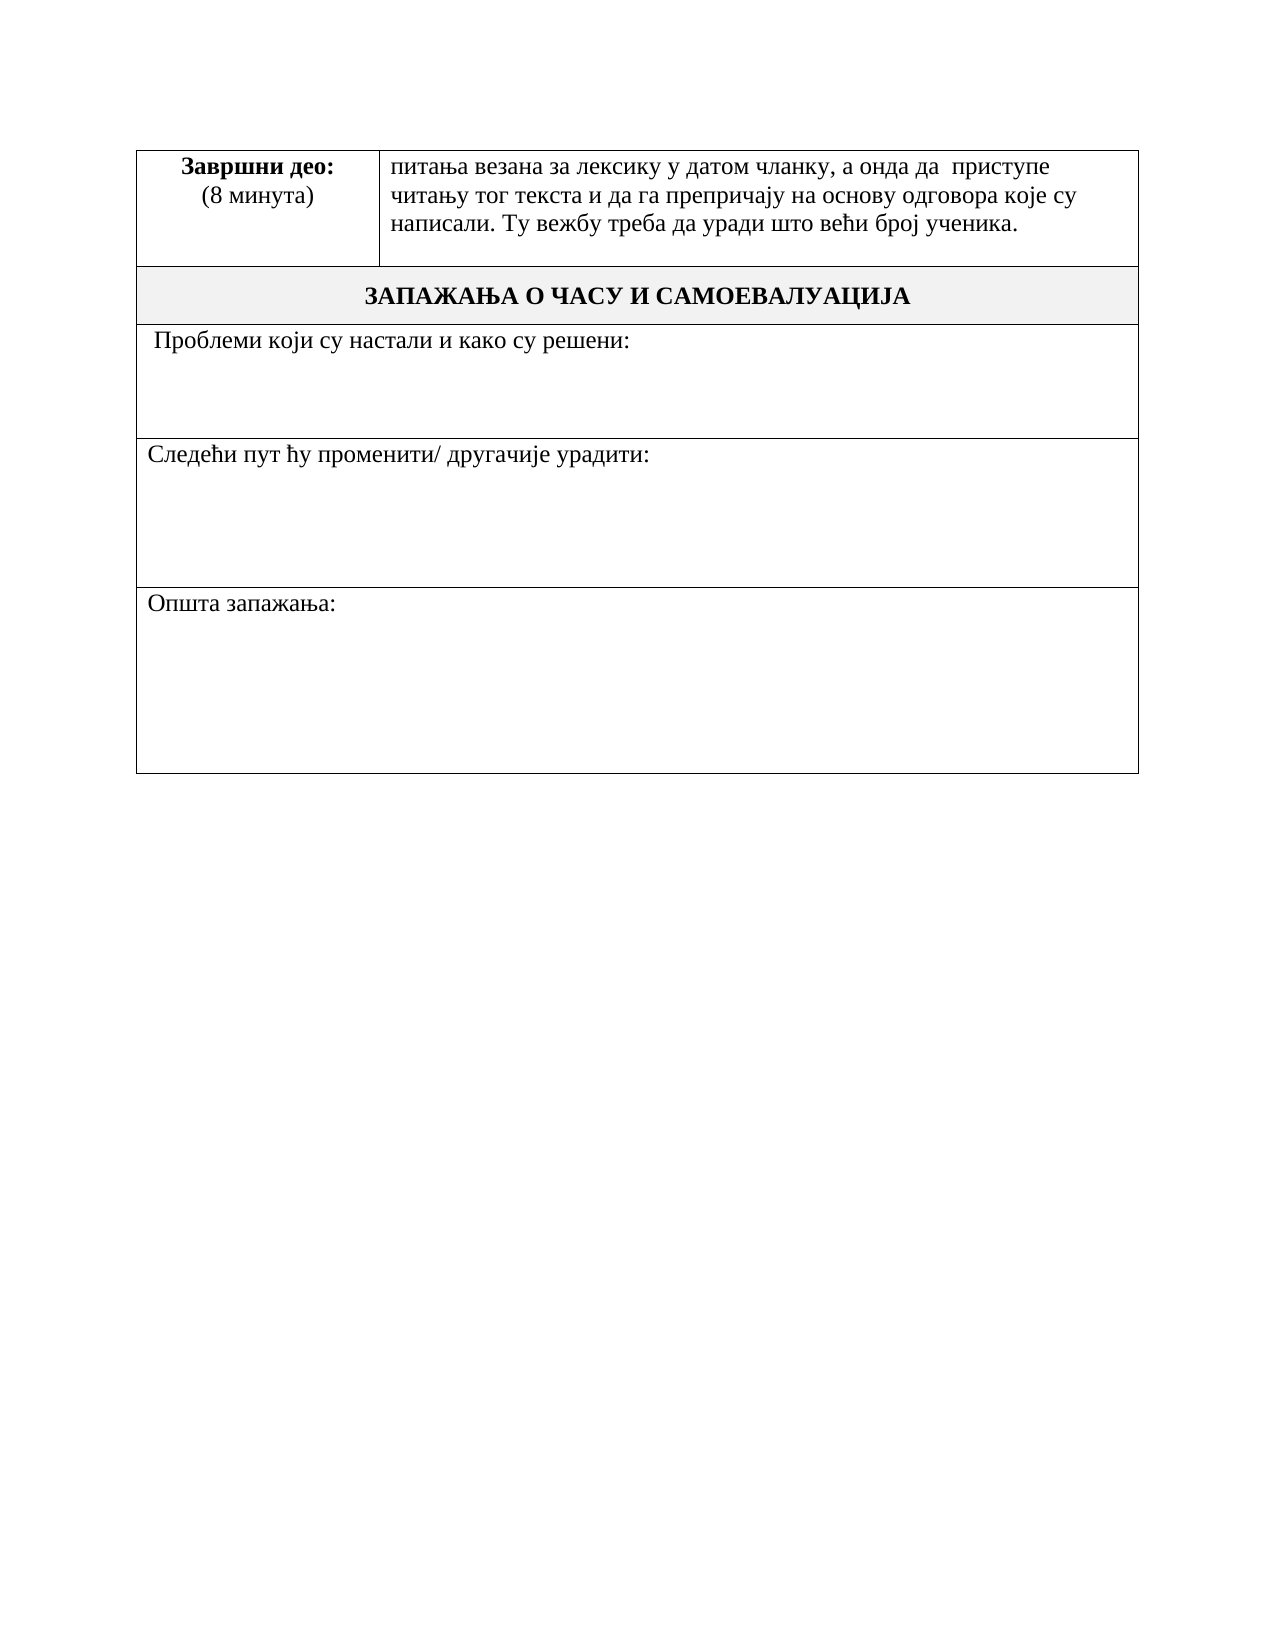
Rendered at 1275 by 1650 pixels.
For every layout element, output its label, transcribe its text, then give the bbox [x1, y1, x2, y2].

table_cell ЗАПАЖАЊА О ЧАСУ И САМОЕВАЛУАЦИЈА [137, 267, 1138, 324]
table_cell Општа запажања: [137, 588, 1138, 773]
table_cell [137, 151, 379, 266]
table_cell Проблеми који су настали и како су решени: [137, 325, 1138, 438]
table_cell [380, 151, 1138, 266]
table_cell Следећи пут ћу променити/ другачије урадити: [137, 439, 1138, 587]
